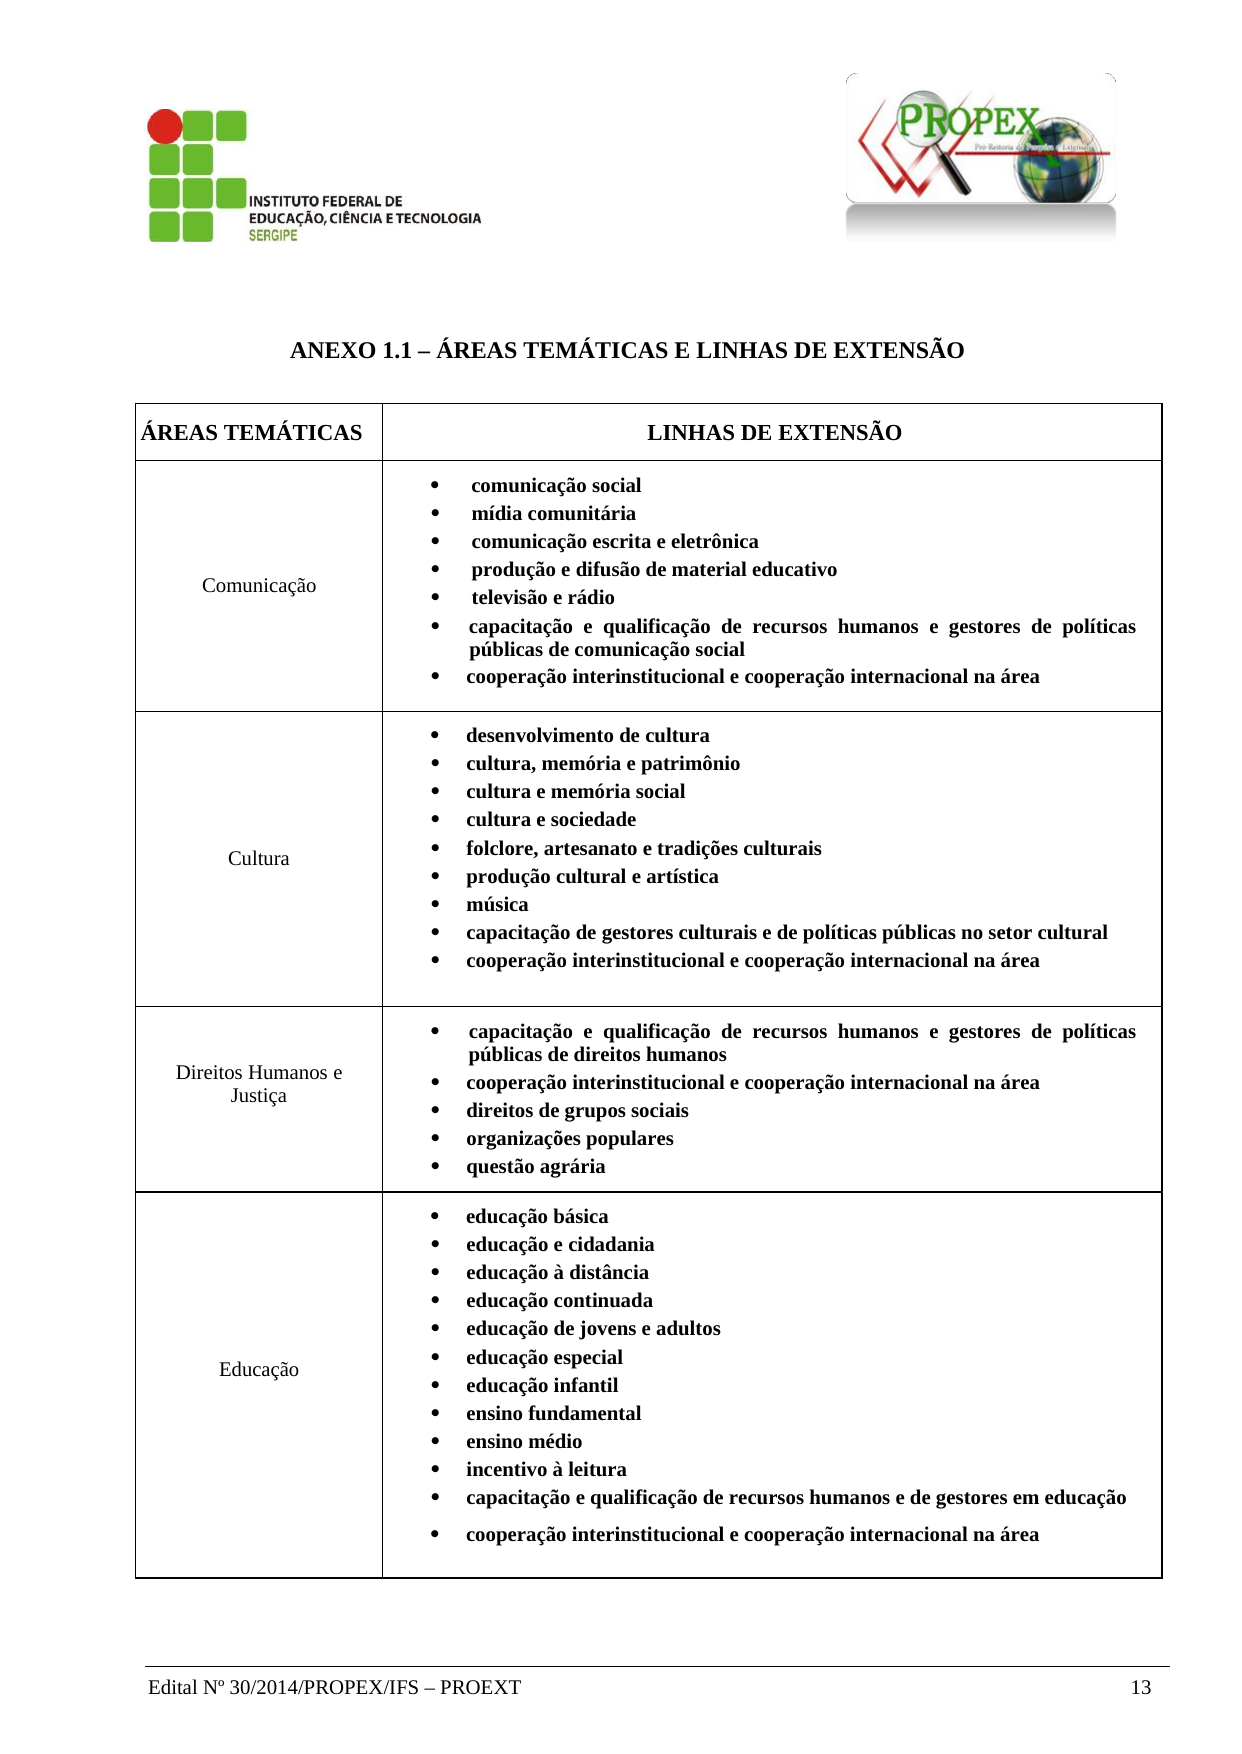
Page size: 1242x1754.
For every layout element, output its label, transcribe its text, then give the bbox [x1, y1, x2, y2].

table_cell  comunicação social  mídia comunitária  comunicação escrita e eletrônica  produção e difusão de material educativo  televisão e rádio  capacitação e qualificação de recursos humanos e gestores de políticas públicas de comunicação social  cooperação interinstitucional e cooperação internacional na área [383, 461, 1161, 711]
table_cell  desenvolvimento de cultura  cultura, memória e patrimônio  cultura e memória social  cultura e sociedade  folclore, artesanato e tradições culturais  produção cultural e artística  música  capacitação de gestores culturais e de políticas públicas no setor cultural  cooperação interinstitucional e cooperação internacional na área [383, 712, 1161, 1006]
picture [147, 109, 481, 242]
table_cell Direitos Humanos e Justiça [136, 1007, 382, 1191]
table_header ÁREAS TEMÁTICAS [136, 404, 382, 460]
text ANEXO 1.1 – ÁREAS TEMÁTICAS E LINHAS DE EXTENSÃO [290, 335, 1177, 362]
table_cell Comunicação [136, 461, 382, 711]
table_cell  capacitação e qualificação de recursos humanos e gestores de políticas públicas de direitos humanos  cooperação interinstitucional e cooperação internacional na área  direitos de grupos sociais  organizações populares  questão agrária [383, 1007, 1161, 1191]
text Edital Nº 30/2014/PROPEX/IFS – PROEXT 13 [148, 1675, 1177, 1699]
table_cell Cultura [136, 712, 382, 1006]
table_cell Educação [136, 1193, 382, 1577]
table_header LINHAS DE EXTENSÃO [383, 404, 1161, 460]
table_cell  educação básica  educação e cidadania  educação à distância  educação continuada  educação de jovens e adultos  educação especial  educação infantil  ensino fundamental  ensino médio  incentivo à leitura  capacitação e qualificação de recursos humanos e de gestores em educação  cooperação interinstitucional e cooperação internacional na área [383, 1193, 1161, 1577]
picture [843, 73, 1119, 242]
